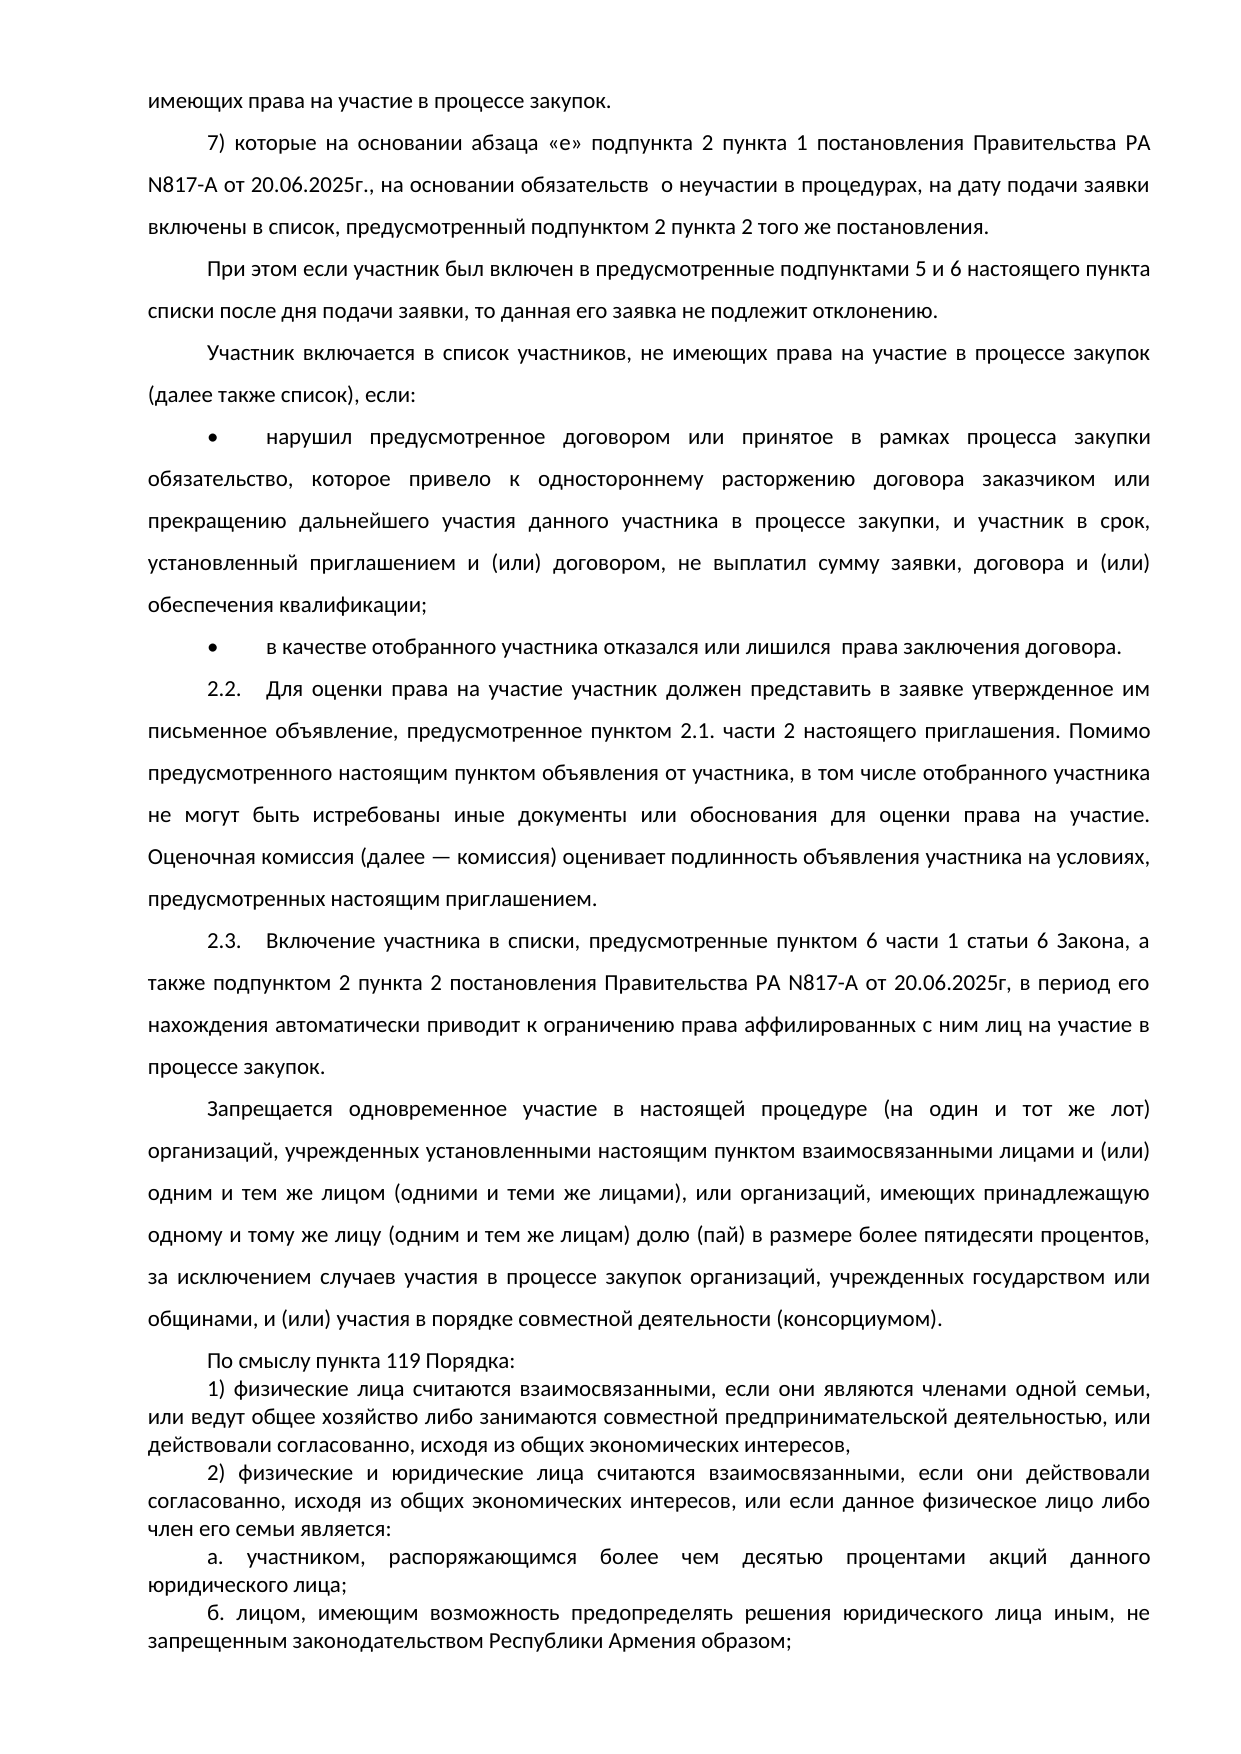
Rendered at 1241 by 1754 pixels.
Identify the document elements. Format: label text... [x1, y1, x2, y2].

text По смыслу пункта 119 Порядка: [148, 1346, 1152, 1374]
text б. лицом, имеющим возможность предопределять решения юридического лица иным, не запрещенным законодательством Республики Армения образом; [148, 1598, 1152, 1654]
text Запрещается одновременное участие в настоящей процедуре (на один и тот же лот) организаций, учрежденных установленными настоящим пунктом взаимосвязанными лицами и (или) одним и тем же лицом (одними и теми же лицами), или организаций, имеющих принадлежащую одному и тому же лицу (одним и тем же лицам) долю (пай) в размере более пятидесяти процентов, за исключением случаев участия в процессе закупок организаций, учрежденных государством или общинами, и (или) участия в порядке совместной деятельности (консорциумом). [148, 1094, 1152, 1332]
text 2.2. Для оценки права на участие участник должен представить в заявке утвержденное им письменное объявление, предусмотренное пунктом 2.1. части 2 настоящего приглашения. Помимо предусмотренного настоящим пунктом объявления от участника, в том числе отобранного участника не могут быть истребованы иные документы или обоснования для оценки права на участие. Оценочная комиссия (далее — комиссия) оценивает подлинность объявления участника на условиях, предусмотренных настоящим приглашением. [148, 674, 1152, 912]
text а. участником, распоряжающимся более чем десятью процентами акций данного юридического лица; [148, 1542, 1152, 1598]
text • нарушил предусмотренное договором или принятое в рамках процесса закупки обязательство, которое привело к одностороннему расторжению договора заказчиком или прекращению дальнейшего участия данного участника в процессе закупки, и участник в срок, установленный приглашением и (или) договором, не выплатил сумму заявки, договора и (или) обеспечения квалификации; [148, 422, 1152, 618]
text • в качестве отобранного участника отказался или лишился права заключения договора. [148, 632, 1152, 660]
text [148, 86, 1152, 114]
text Участник включается в список участников, не имеющих права на участие в процессе закупок (далее также список), если: [148, 338, 1152, 408]
text 2) физические и юридические лица считаются взаимосвязанными, если они действовали согласованно, исходя из общих экономических интересов, или если данное физическое лицо либо член его семьи является: [148, 1458, 1152, 1542]
text 1) физические лица считаются взаимосвязанными, если они являются членами одной семьи, или ведут общее хозяйство либо занимаются совместной предпринимательской деятельностью, или действовали согласованно, исходя из общих экономических интересов, [148, 1374, 1152, 1458]
text При этом если участник был включен в предусмотренные подпунктами 5 и 6 настоящего пункта списки после дня подачи заявки, то данная его заявка не подлежит отклонению. [148, 254, 1152, 324]
text 7) которые на основании абзаца «е» подпункта 2 пункта 1 постановления Правительства РА N817-А от 20.06.2025г., на основании обязательств o неучастии в процедурах, на дату подачи заявки включены в список, предусмотренный подпунктом 2 пункта 2 того же постановления. [148, 128, 1152, 240]
text 2.3. Включение участника в списки, предусмотренные пунктом 6 части 1 статьи 6 Закона, а также подпунктом 2 пункта 2 постановления Правительства РА N817-А от 20.06.2025г, в период его нахождения автоматически приводит к ограничению права аффилированных с ним лиц на участие в процессе закупок. [148, 926, 1152, 1080]
